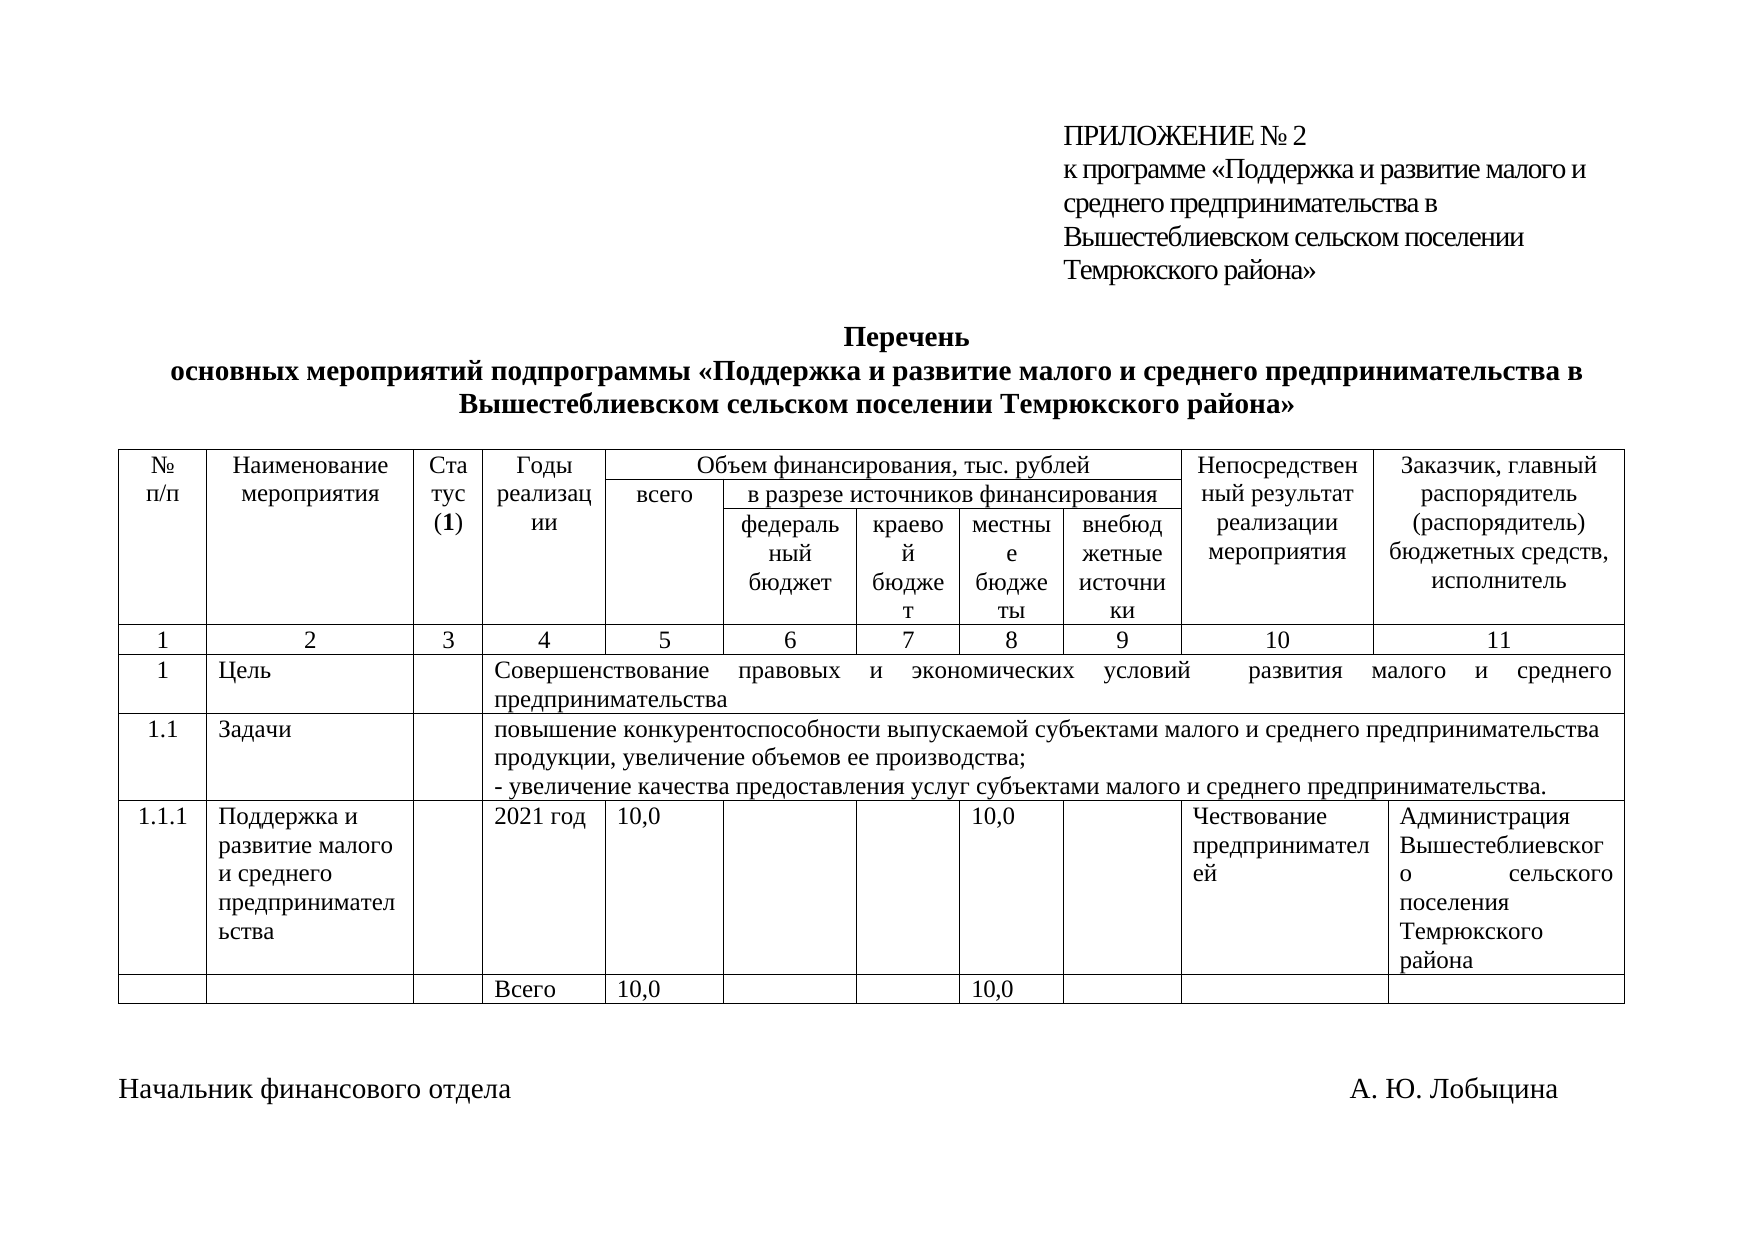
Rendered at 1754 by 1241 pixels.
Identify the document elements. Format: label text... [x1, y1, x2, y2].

table_cell 1.1.1 [119, 801, 206, 973]
table_header Заказчик, главный распорядитель (распорядитель) бюджетных средств, исполнитель [1374, 450, 1624, 624]
table_cell краевой бюджет [857, 509, 959, 624]
table_header Объем финансирования, тыс. рублей [606, 450, 1181, 478]
table_cell Совершенствование правовых и экономических условий развития малого и среднего предпринимательства [483, 655, 1624, 713]
table_cell [414, 801, 482, 973]
table_cell 10,0 [960, 975, 1063, 1003]
table_cell федеральный бюджет [724, 509, 856, 624]
text к программе «Поддержка и развитие малого и среднего предпринимательства в Вышестеблиевском сельском поселении Темрюкского района» [1063, 152, 1636, 286]
text ПРИЛОЖЕНИЕ № 2 [1063, 118, 1636, 152]
table_cell [1389, 975, 1624, 1003]
table_cell [207, 975, 413, 1003]
table_cell [724, 801, 856, 973]
table_cell [1182, 975, 1388, 1003]
table_cell 1 [119, 625, 206, 654]
table_cell 5 [606, 625, 723, 654]
table_cell Поддержка и развитие малого и среднего предпринимательства [207, 801, 413, 973]
table_header Годы реализации [483, 450, 605, 624]
table_cell 7 [857, 625, 959, 654]
table_cell [857, 801, 959, 973]
table_cell [1064, 975, 1181, 1003]
table_cell 6 [724, 625, 856, 654]
table_cell 9 [1064, 625, 1181, 654]
table_cell всего [606, 480, 723, 624]
table_cell 2021 год [483, 801, 605, 973]
table_cell 1.1 [119, 714, 206, 800]
table_cell Цель [207, 655, 413, 713]
table_cell Задачи [207, 714, 413, 800]
table_cell 2 [207, 625, 413, 654]
table_cell Чествование предпринимателей [1182, 801, 1388, 973]
table_cell 1 [119, 655, 206, 713]
table_cell 4 [483, 625, 605, 654]
table_cell в разрезе источников финансирования [724, 480, 1181, 508]
table_cell 3 [414, 625, 482, 654]
table_cell 10,0 [960, 801, 1063, 973]
table_cell повышение конкурентоспособности выпускаемой субъектами малого и среднего предпринимательства продукции, увеличение объемов ее производства; - увеличение качества предоставления услуг субъектами малого и среднего предпринимательства. [483, 714, 1624, 800]
table_cell 10 [1182, 625, 1373, 654]
table_cell 8 [960, 625, 1063, 654]
table_cell [414, 975, 482, 1003]
table_cell Всего [483, 975, 605, 1003]
table_header Непосредственный результат реализации мероприятия [1182, 450, 1373, 624]
text Перечень основных мероприятий подпрограммы «Поддержка и развитие малого и среднего предпринимательства в Вышестеблиевском сельском поселении Темрюкского района» [118, 319, 1636, 420]
table_cell внебюджетные источники [1064, 509, 1181, 624]
text Начальник финансового отдела А. Ю. Лобыцина [118, 1071, 1651, 1105]
table_header Наименование мероприятия [207, 450, 413, 624]
table_cell местные бюджеты [960, 509, 1063, 624]
table_cell [414, 714, 482, 800]
table_cell [119, 975, 206, 1003]
table_cell Администрация Вышестеблиевского сельского поселения Темрюкского района [1389, 801, 1624, 973]
table_header Статус (1) [414, 450, 482, 624]
table_cell 10,0 [606, 801, 723, 973]
table_header № п/п [119, 450, 206, 624]
table_cell 10,0 [606, 975, 723, 1003]
table_cell [857, 975, 959, 1003]
table_cell 11 [1374, 625, 1624, 654]
table_cell [724, 975, 856, 1003]
table_cell [414, 655, 482, 713]
table_cell [1064, 801, 1181, 973]
